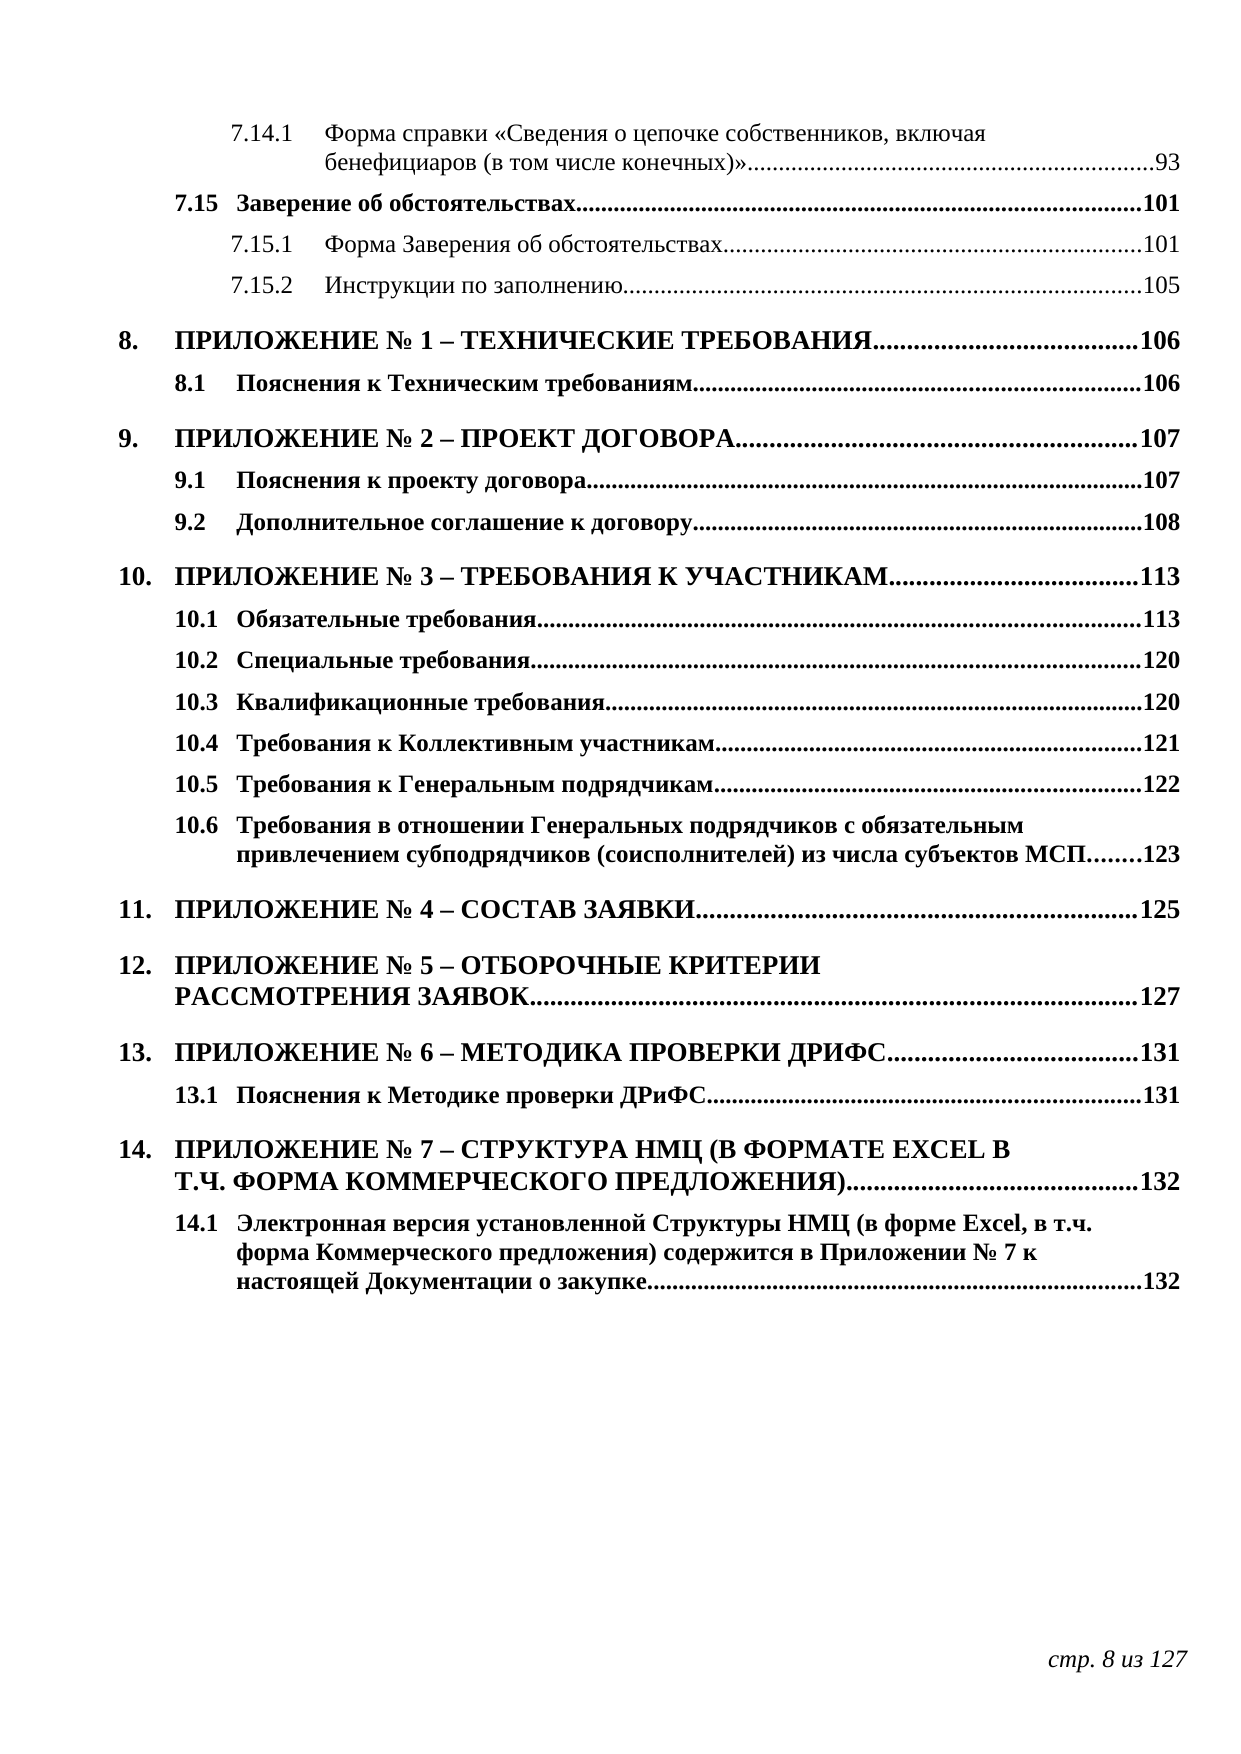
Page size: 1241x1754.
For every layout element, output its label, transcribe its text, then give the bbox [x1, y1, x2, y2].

text 11. ПРИЛОЖЕНИЕ № 4 – СОСТАВ ЗАЯВКИ 125 [118, 893, 1063, 924]
text 10.5 Требования к Генеральным подрядчикам 122 [174, 769, 1093, 798]
text 10.3 Квалификационные требования 120 [174, 687, 1093, 715]
text 7.15 Заверение об обстоятельствах 101 [174, 188, 1093, 217]
text 10.1 Обязательные требования 113 [174, 604, 1093, 633]
text 8. ПРИЛОЖЕНИЕ № 1 – ТЕХНИЧЕСКИЕ ТРЕБОВАНИЯ 106 [118, 324, 1063, 356]
text 7.15.2 Инструкции по заполнению 105 [230, 271, 1063, 299]
text 9. ПРИЛОЖЕНИЕ № 2 – ПРОЕКТ ДОГОВОРА 107 [118, 422, 1063, 453]
text 7.15.1 Форма Заверения об обстоятельствах 101 [230, 229, 1063, 258]
text 10.4 Требования к Коллективным участникам 121 [174, 728, 1093, 757]
text 13.1 Пояснения к Методике проверки ДРиФС 131 [174, 1080, 1093, 1109]
text 9.2 Дополнительное соглашение к договору 108 [174, 507, 1093, 535]
text 9.1 Пояснения к проекту договора 107 [174, 465, 1093, 494]
text 10. ПРИЛОЖЕНИЕ № 3 – ТРЕБОВАНИЯ К УЧАСТНИКАМ 113 [118, 560, 1063, 592]
text 13. ПРИЛОЖЕНИЕ № 6 – МЕТОДИКА ПРОВЕРКИ ДРИФС 131 [118, 1036, 1063, 1067]
text 10.6 Требования в отношении Генеральных подрядчиков с обязательным привлечением субподрядчиков (соисполнителей) из числа субъектов МСП 123 [174, 810, 1093, 868]
text 10.2 Специальные требования 120 [174, 645, 1093, 674]
text 12. ПРИЛОЖЕНИЕ № 5 – ОТБОРОЧНЫЕ КРИТЕРИИ РАССМОТРЕНИЯ ЗАЯВОК 127 [118, 949, 1063, 1011]
text 7.14.1 Форма справки «Сведения о цепочке собственников, включая бенефициаров (в том числе конечных)» 93 [230, 118, 1063, 176]
text 14.1 Электронная версия установленной Структуры НМЦ (в форме Excel, в т.ч. форма Коммерческого предложения) содержится в Приложении № 7 к настоящей Документации о закупке. 132 [174, 1208, 1093, 1295]
text 14. ПРИЛОЖЕНИЕ № 7 – СТРУКТУРА НМЦ (в формате Excel в т.ч. форма Коммерческого предложения) 132 [118, 1134, 1063, 1196]
text 8.1 Пояснения к Техническим требованиям 106 [174, 368, 1093, 397]
